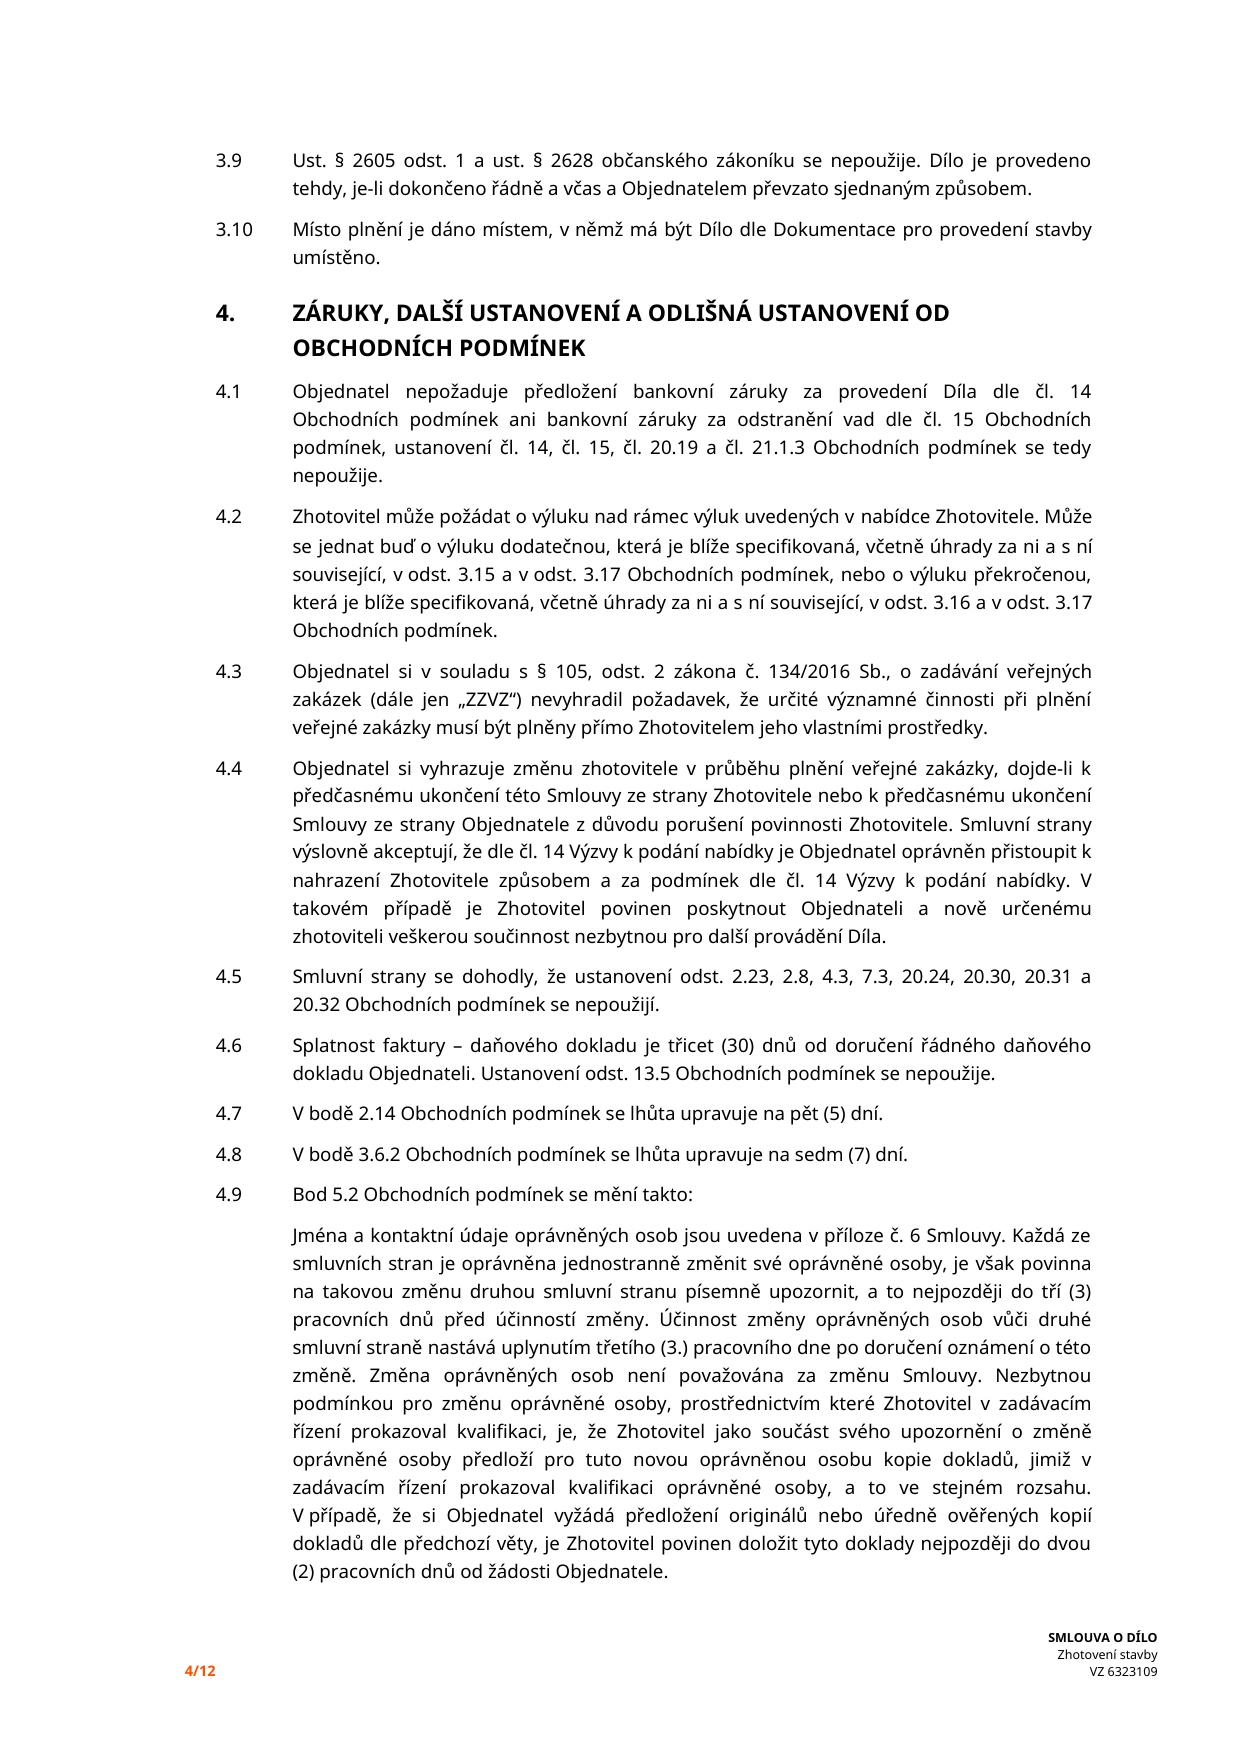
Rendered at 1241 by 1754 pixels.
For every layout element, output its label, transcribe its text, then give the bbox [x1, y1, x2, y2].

text Objednatel si vyhrazuje změnu zhotovitele v průběhu plnění veřejné zakázky, dojde-li k předčasnému ukončení této Smlouvy ze strany Zhotovitele nebo k předčasnému ukončení Smlouvy ze strany Objednatele z důvodu porušení povinnosti Zhotovitele. Smluvní strany výslovně akceptují, že dle čl. 14 Výzvy k podání nabídky je Objednatel oprávněn přistoupit k nahrazení Zhotovitele způsobem a za podmínek dle čl. 14 Výzvy k podání nabídky. V takovém případě je Zhotovitel povinen poskytnout Objednateli a nově určenému zhotoviteli veškerou součinnost nezbytnou pro další provádění Díla. [216, 755, 1093, 948]
text Místo plnění je dáno místem, v němž má být Dílo dle Dokumentace pro provedení stavby umístěno. [216, 216, 1093, 269]
text V bodě 3.6.2 Obchodních podmínek se lhůta upravuje na sedm (7) dní. [216, 1141, 1093, 1167]
text ZÁRUKY, DALŠÍ USTANOVENÍ A ODLIŠNÁ USTANOVENÍ OD OBCHODNÍCH PODMÍNEK [216, 297, 1093, 363]
text Ust. § 2605 odst. 1 a ust. § 2628 občanského zákoníku se nepoužije. Dílo je provedeno tehdy, je-li dokončeno řádně a včas a Objednatelem převzato sjednaným způsobem. [216, 147, 1093, 201]
text Jména a kontaktní údaje oprávněných osob jsou uvedena v příloze č. 6 Smlouvy. Každá ze smluvních stran je oprávněna jednostranně změnit své oprávněné osoby, je však povinna na takovou změnu druhou smluvní stranu písemně upozornit, a to nejpozději do tří (3) pracovních dnů před účinností změny. Účinnost změny oprávněných osob vůči druhé smluvní straně nastává uplynutím třetího (3.) pracovního dne po doručení oznámení o této změně. Změna oprávněných osob není považována za změnu Smlouvy. Nezbytnou podmínkou pro změnu oprávněné osoby, prostřednictvím které Zhotovitel v zadávacím řízení prokazoval kvalifikaci, je, že Zhotovitel jako součást svého upozornění o změně oprávněné osoby předloží pro tuto novou oprávněnou osobu kopie dokladů, jimiž v zadávacím řízení prokazoval kvalifikaci oprávněné osoby, a to ve stejném rozsahu. V případě, že si Objednatel vyžádá předložení originálů nebo úředně ověřených kopií dokladů dle předchozí věty, je Zhotovitel povinen doložit tyto doklady nejpozději do dvou (2) pracovních dnů od žádosti Objednatele. [292, 1222, 1093, 1584]
text Objednatel nepožaduje předložení bankovní záruky za provedení Díla dle čl. 14 Obchodních podmínek ani bankovní záruky za odstranění vad dle čl. 15 Obchodních podmínek, ustanovení čl. 14, čl. 15, čl. 20.19 a čl. 21.1.3 Obchodních podmínek se tedy nepoužije. [216, 378, 1093, 488]
text Objednatel si v souladu s § 105, odst. 2 zákona č. 134/2016 Sb., o zadávání veřejných zakázek (dále jen „ZZVZ“) nevyhradil požadavek, že určité významné činnosti při plnění veřejné zakázky musí být plněny přímo Zhotovitelem jeho vlastními prostředky. [216, 658, 1093, 740]
text Splatnost faktury – daňového dokladu je třicet (30) dnů od doručení řádného daňového dokladu Objednateli. Ustanovení odst. 13.5 Obchodních podmínek se nepoužije. [216, 1032, 1093, 1086]
text Smluvní strany se dohodly, že ustanovení odst. 2.23, 2.8, 4.3, 7.3, 20.24, 20.30, 20.31 a 20.32 Obchodních podmínek se nepoužijí. [216, 963, 1093, 1017]
text V bodě 2.14 Obchodních podmínek se lhůta upravuje na pět (5) dní. [216, 1101, 1093, 1126]
text Bod 5.2 Obchodních podmínek se mění takto: [216, 1182, 1093, 1207]
text Zhotovitel může požádat o výluku nad rámec výluk uvedených v nabídce Zhotovitele. Může se jednat buď o výluku dodatečnou, která je blíže specifikovaná, včetně úhrady za ni a s ní související, v odst. 3.15 a v odst. 3.17 Obchodních podmínek, nebo o výluku překročenou, která je blíže specifikovaná, včetně úhrady za ni a s ní související, v odst. 3.16 a v odst. 3.17 Obchodních podmínek. [216, 503, 1093, 643]
